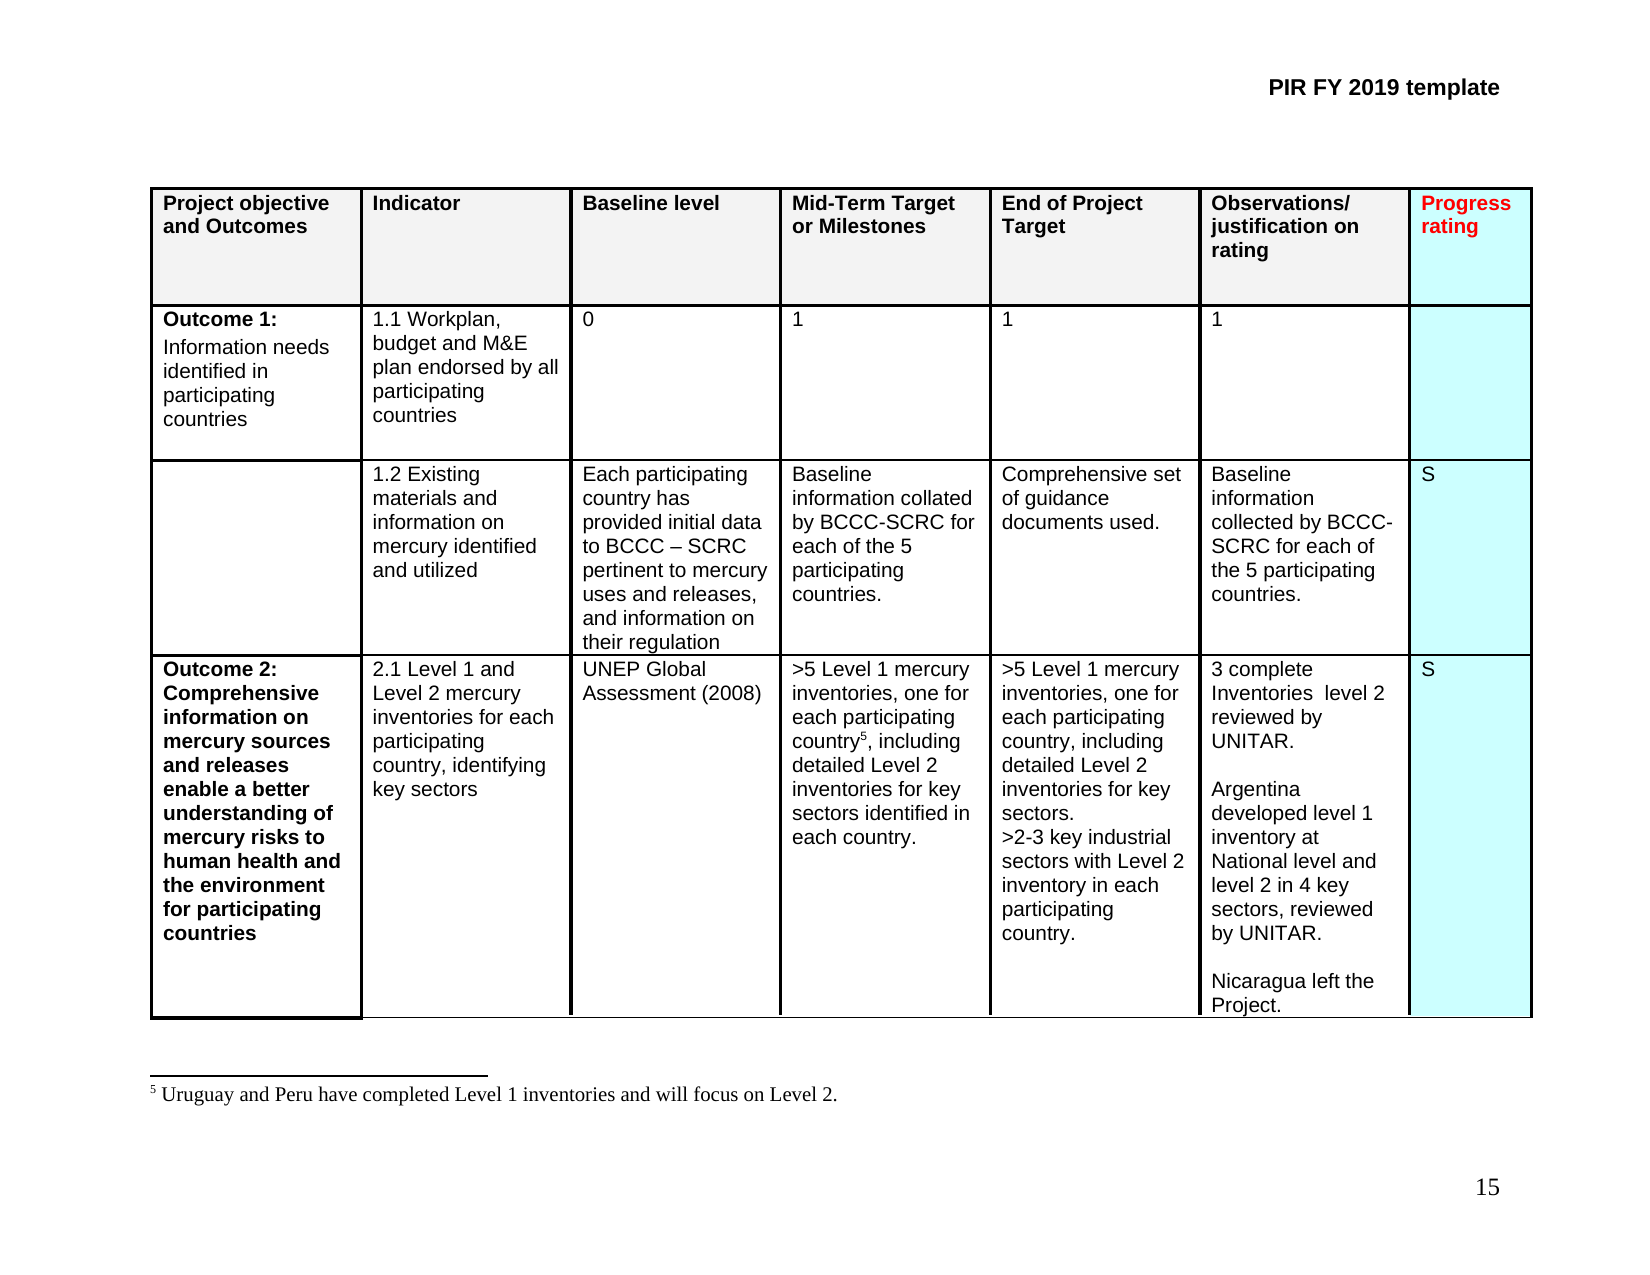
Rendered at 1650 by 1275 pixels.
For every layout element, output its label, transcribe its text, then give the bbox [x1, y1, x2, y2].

table_cell [153, 462, 360, 654]
table_cell 1 [782, 307, 989, 459]
table_cell 1.1 Workplan, budget and M&E plan endorsed by all participating countries [363, 307, 569, 459]
table_cell 0 [573, 307, 779, 459]
table_cell 1 [1202, 307, 1408, 459]
table_header Indicator [363, 190, 569, 304]
table_header End of Project Target [992, 190, 1198, 304]
table_cell S [1411, 461, 1530, 654]
table_cell >5 Level 1 mercury inventories, one for each participating country, including detailed Level 2 inventories for key sectors. >2-3 key industrial sectors with Level 2 inventory in each participating country. [990, 656, 1200, 1016]
table_header Observations/ justification on rating [1202, 190, 1408, 304]
table_header Baseline level [573, 190, 779, 304]
table_cell 1 [992, 307, 1198, 459]
table_cell [1411, 307, 1530, 459]
table_header Mid-Term Target or Milestones [782, 190, 989, 304]
table_cell 1.2 Existing materials and information on mercury identified and utilized [363, 461, 569, 654]
table_cell S [1410, 656, 1530, 1016]
table_cell Outcome 1: Information needs identified in participating countries [153, 307, 360, 459]
table_header Progress rating [1411, 190, 1530, 304]
table_cell Each participating country has provided initial data to BCCC – SCRC pertinent to mercury uses and releases, and information on their regulation [573, 461, 779, 654]
table_cell Baseline information collected by BCCC-SCRC for each of the 5 participating countries. [1202, 461, 1408, 654]
table_cell Comprehensive set of guidance documents used. [992, 461, 1198, 654]
table_cell UNEP Global Assessment (2008) [571, 656, 781, 1016]
table_cell 3 complete Inventories level 2 reviewed by UNITAR. Argentina developed level 1 inventory at National level and level 2 in 4 key sectors, reviewed by UNITAR. Nicaragua left the Project. [1200, 656, 1410, 1016]
table_cell Outcome 2: Comprehensive information on mercury sources and releases enable a better understanding of mercury risks to human health and the environment for participating countries [153, 657, 360, 1016]
table_header Project objective and Outcomes [153, 190, 360, 304]
table_cell >5 Level 1 mercury inventories, one for each participating country, including detailed Level 2 inventories for key sectors identified in each country. [781, 656, 990, 1016]
table_cell Baseline information collated by BCCC-SCRC for each of the 5 participating countries. [782, 461, 989, 654]
table_cell 2.1 Level 1 and Level 2 mercury inventories for each participating country, identifying key sectors [363, 656, 571, 1016]
